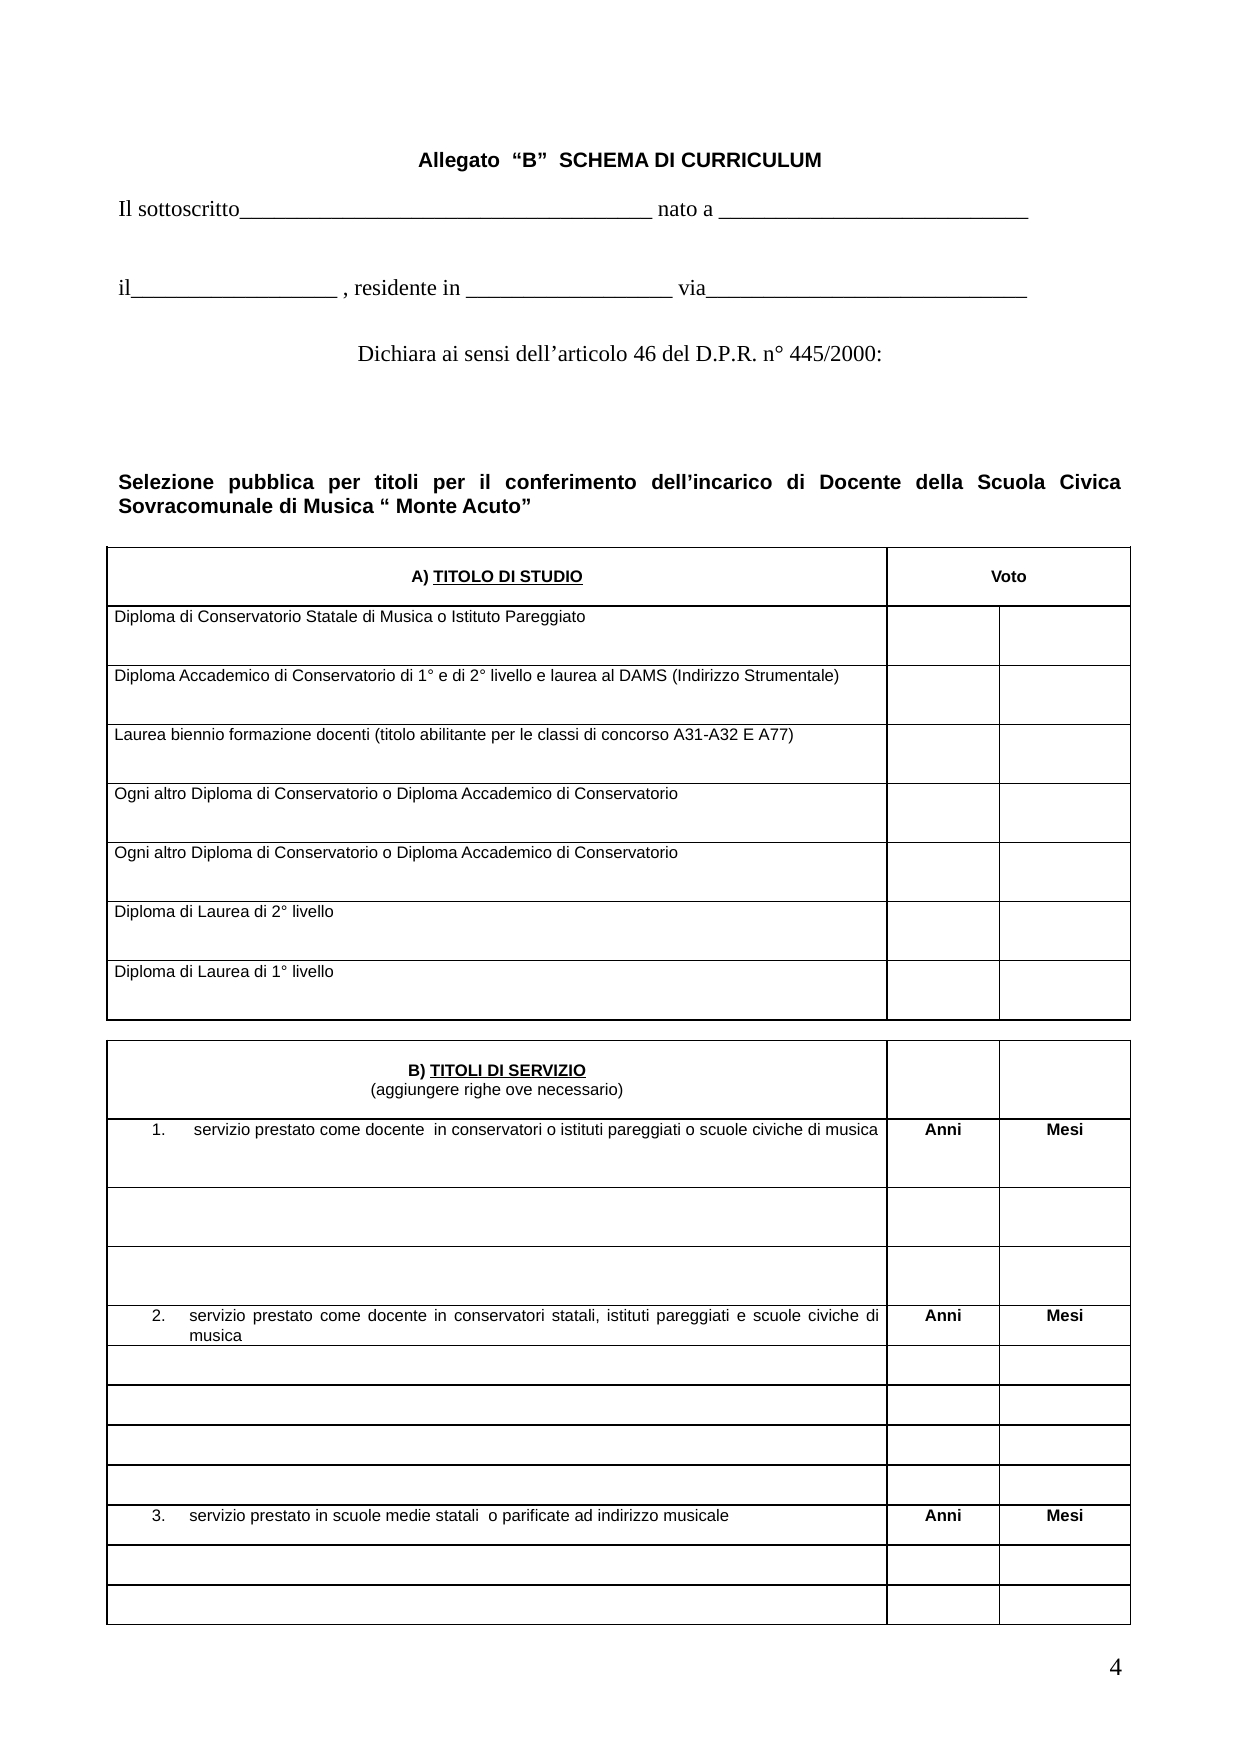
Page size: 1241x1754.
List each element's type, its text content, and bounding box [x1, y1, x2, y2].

table_cell [888, 1386, 999, 1424]
table_cell [1000, 1586, 1130, 1624]
table_cell [1000, 725, 1130, 783]
table_cell [888, 784, 999, 842]
table_cell Ogni altro Diploma di Conservatorio o Diploma Accademico di Conservatorio [108, 843, 886, 901]
table_header Voto [888, 548, 1130, 605]
table_cell Anni [888, 1120, 999, 1186]
table_header [1000, 1041, 1130, 1118]
table_cell [1000, 1426, 1130, 1464]
table_cell [1000, 1466, 1130, 1504]
table_cell [1000, 902, 1130, 960]
table_header B) TITOLI DI SERVIZIO (aggiungere righe ove necessario) [108, 1041, 886, 1118]
table_cell [888, 1247, 999, 1304]
table_cell [1000, 1247, 1130, 1304]
table_cell [108, 1386, 886, 1424]
table_cell servizio prestato come docente in conservatori statali, istituti pareggiati e scuole civiche di musica [108, 1306, 886, 1344]
table_cell Diploma di Conservatorio Statale di Musica o Istituto Pareggiato [108, 607, 886, 664]
text Selezione pubblica per titoli per il conferimento dell’incarico di Docente della Scuola Civica Sovracomunale di Musica “ Monte Acuto” [118, 470, 1122, 518]
table_cell Mesi [1000, 1120, 1130, 1186]
table_cell [1000, 1346, 1130, 1384]
table_cell [108, 1466, 886, 1504]
table_cell [888, 1586, 999, 1624]
table_cell [108, 1546, 886, 1584]
table_cell [888, 843, 999, 901]
text Il sottoscritto____________________________________ nato a ___________________________ [118, 196, 1122, 222]
table_cell [888, 725, 999, 783]
table_cell [1000, 607, 1130, 664]
table_cell [888, 902, 999, 960]
table_cell Laurea biennio formazione docenti (titolo abilitante per le classi di concorso A31-A32 E A77) [108, 725, 886, 783]
table_cell [1000, 666, 1130, 723]
table_cell servizio prestato in scuole medie statali o parificate ad indirizzo musicale [108, 1506, 886, 1544]
table_cell Mesi [1000, 1506, 1130, 1544]
table_cell [888, 666, 999, 723]
table_cell [1000, 961, 1130, 1019]
text il__________________ , residente in __________________ via____________________________ [118, 274, 1122, 301]
table_cell [108, 1247, 886, 1304]
table_cell [1000, 1546, 1130, 1584]
table_cell [108, 1188, 886, 1246]
table_cell Diploma di Laurea di 2° livello [108, 902, 886, 960]
table_cell [108, 1426, 886, 1464]
table_cell [888, 1188, 999, 1246]
table_cell [888, 1426, 999, 1464]
table_cell [888, 1466, 999, 1504]
text Allegato “B” SCHEMA DI CURRICULUM [118, 148, 1122, 172]
text Dichiara ai sensi dell’articolo 46 del D.P.R. n° 445/2000: [118, 340, 1122, 367]
table_cell servizio prestato come docente in conservatori o istituti pareggiati o scuole civiche di musica [108, 1120, 886, 1186]
table_cell Mesi [1000, 1306, 1130, 1344]
table_cell [888, 961, 999, 1019]
table_cell Anni [888, 1306, 999, 1344]
table_cell [1000, 1188, 1130, 1246]
table_cell [108, 1586, 886, 1624]
table_cell [888, 1546, 999, 1584]
table_cell [888, 1346, 999, 1384]
table_cell [1000, 784, 1130, 842]
table_cell Diploma di Laurea di 1° livello [108, 961, 886, 1019]
table_cell [1000, 843, 1130, 901]
table_cell Anni [888, 1506, 999, 1544]
table_cell Ogni altro Diploma di Conservatorio o Diploma Accademico di Conservatorio [108, 784, 886, 842]
table_header [888, 1041, 999, 1118]
table_cell [1000, 1386, 1130, 1424]
table_header A) TITOLO DI STUDIO [108, 548, 886, 605]
table_cell Diploma Accademico di Conservatorio di 1° e di 2° livello e laurea al DAMS (Indirizzo Strumentale) [108, 666, 886, 723]
table_cell [888, 607, 999, 664]
table_cell [108, 1346, 886, 1384]
